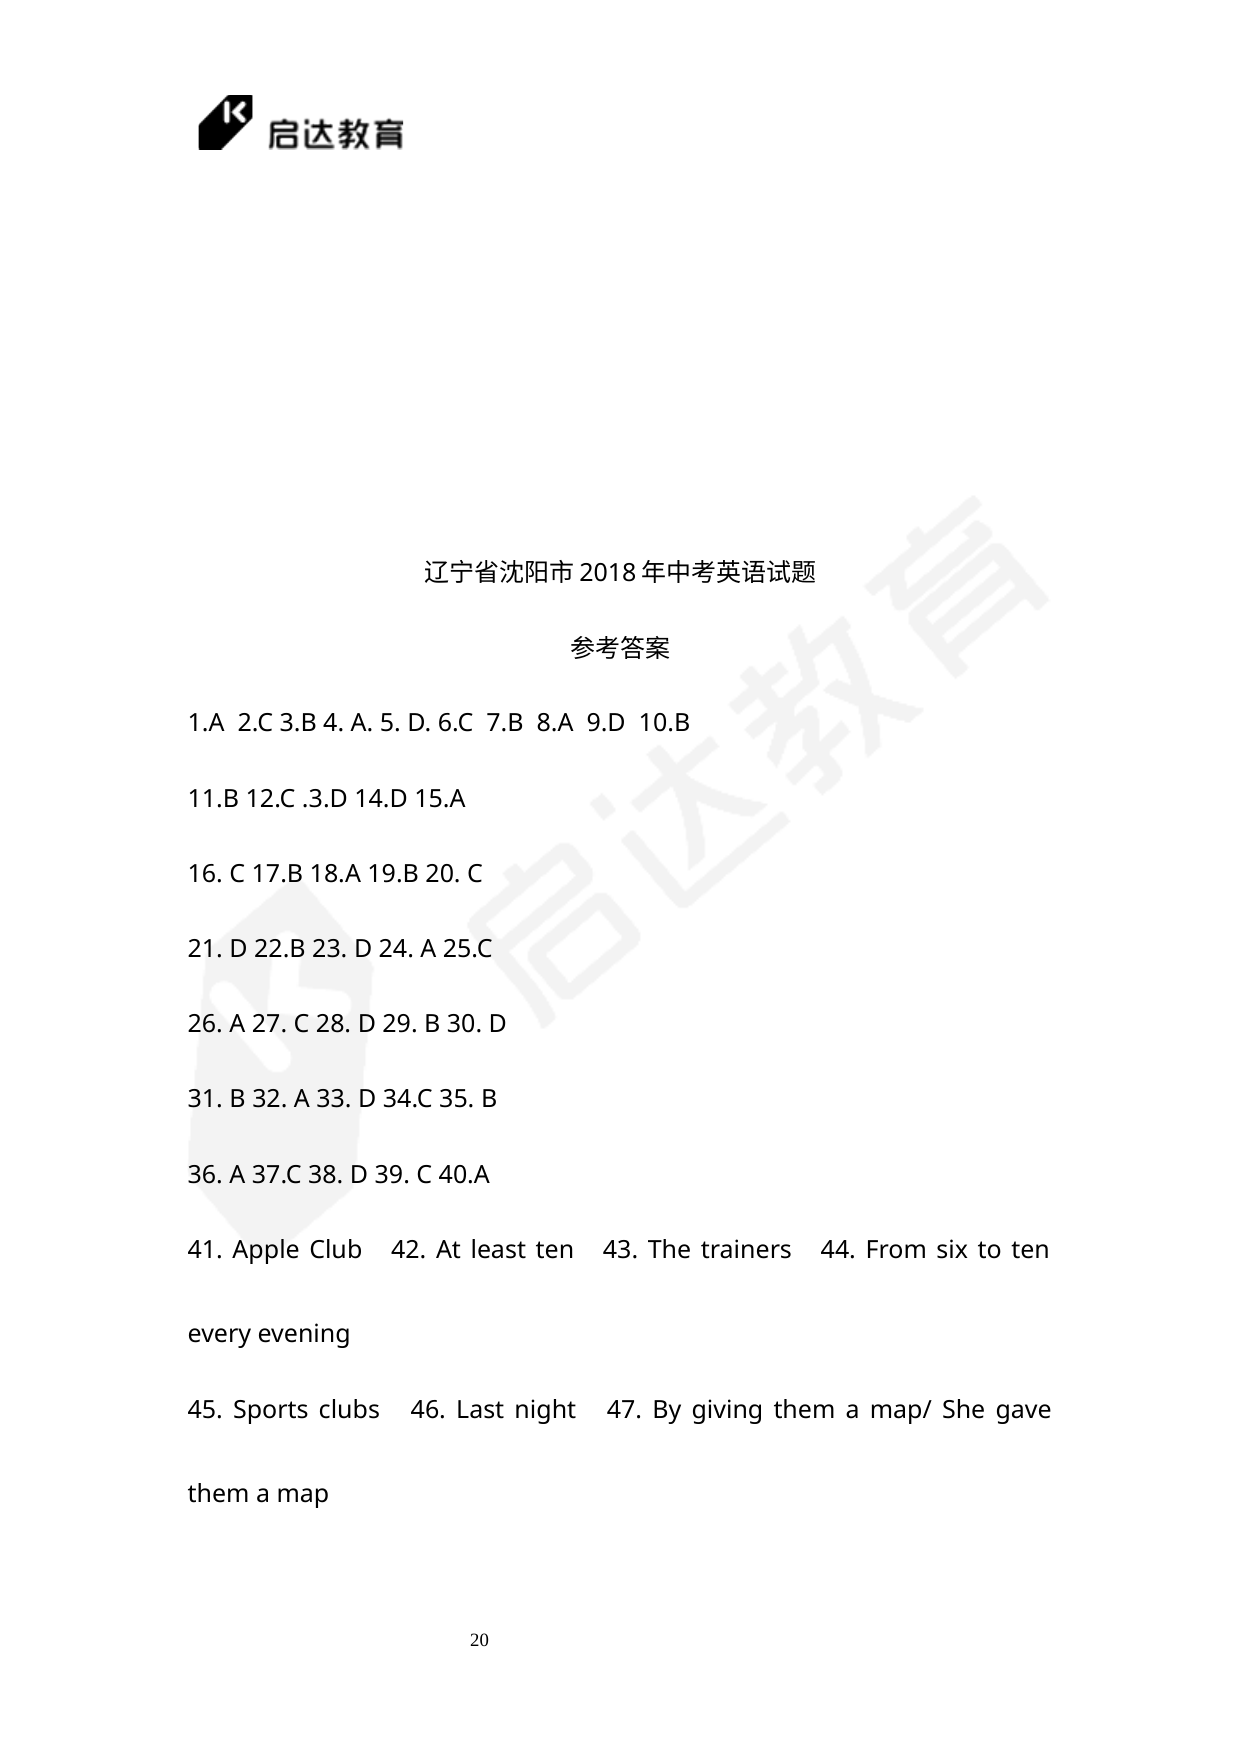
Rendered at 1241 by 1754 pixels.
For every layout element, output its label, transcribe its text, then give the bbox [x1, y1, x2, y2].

text 36. A 37.C 38. D 39. C 40.A [187, 1141, 1053, 1206]
text 11.B 12.C .3.D 14.D 15.A [187, 765, 1053, 830]
text 16. C 17.B 18.A 19.B 20. C [187, 840, 1053, 905]
text 31. B 32. A 33. D 34.C 35. B [187, 1066, 1053, 1131]
text 21. D 22.B 23. D 24. A 25.C [187, 915, 1053, 980]
text 辽宁省沈阳市2018年中考英语试题 [187, 538, 1053, 603]
text 26. A 27. C 28. D 29. B 30. D [187, 991, 1053, 1056]
text 41. Apple Club 42. At least ten 43. The trainers 44. From six to ten every evening [187, 1216, 1053, 1366]
text 参考答案 [187, 614, 1053, 679]
text 45. Sports clubs 46. Last night 47. By giving them a map/ She gave them a map [187, 1376, 1053, 1525]
text 1.A 2.C 3.B 4. A. 5. D. 6.C 7.B 8.A 9.D 10.B [187, 690, 1053, 755]
picture [198, 95, 404, 150]
